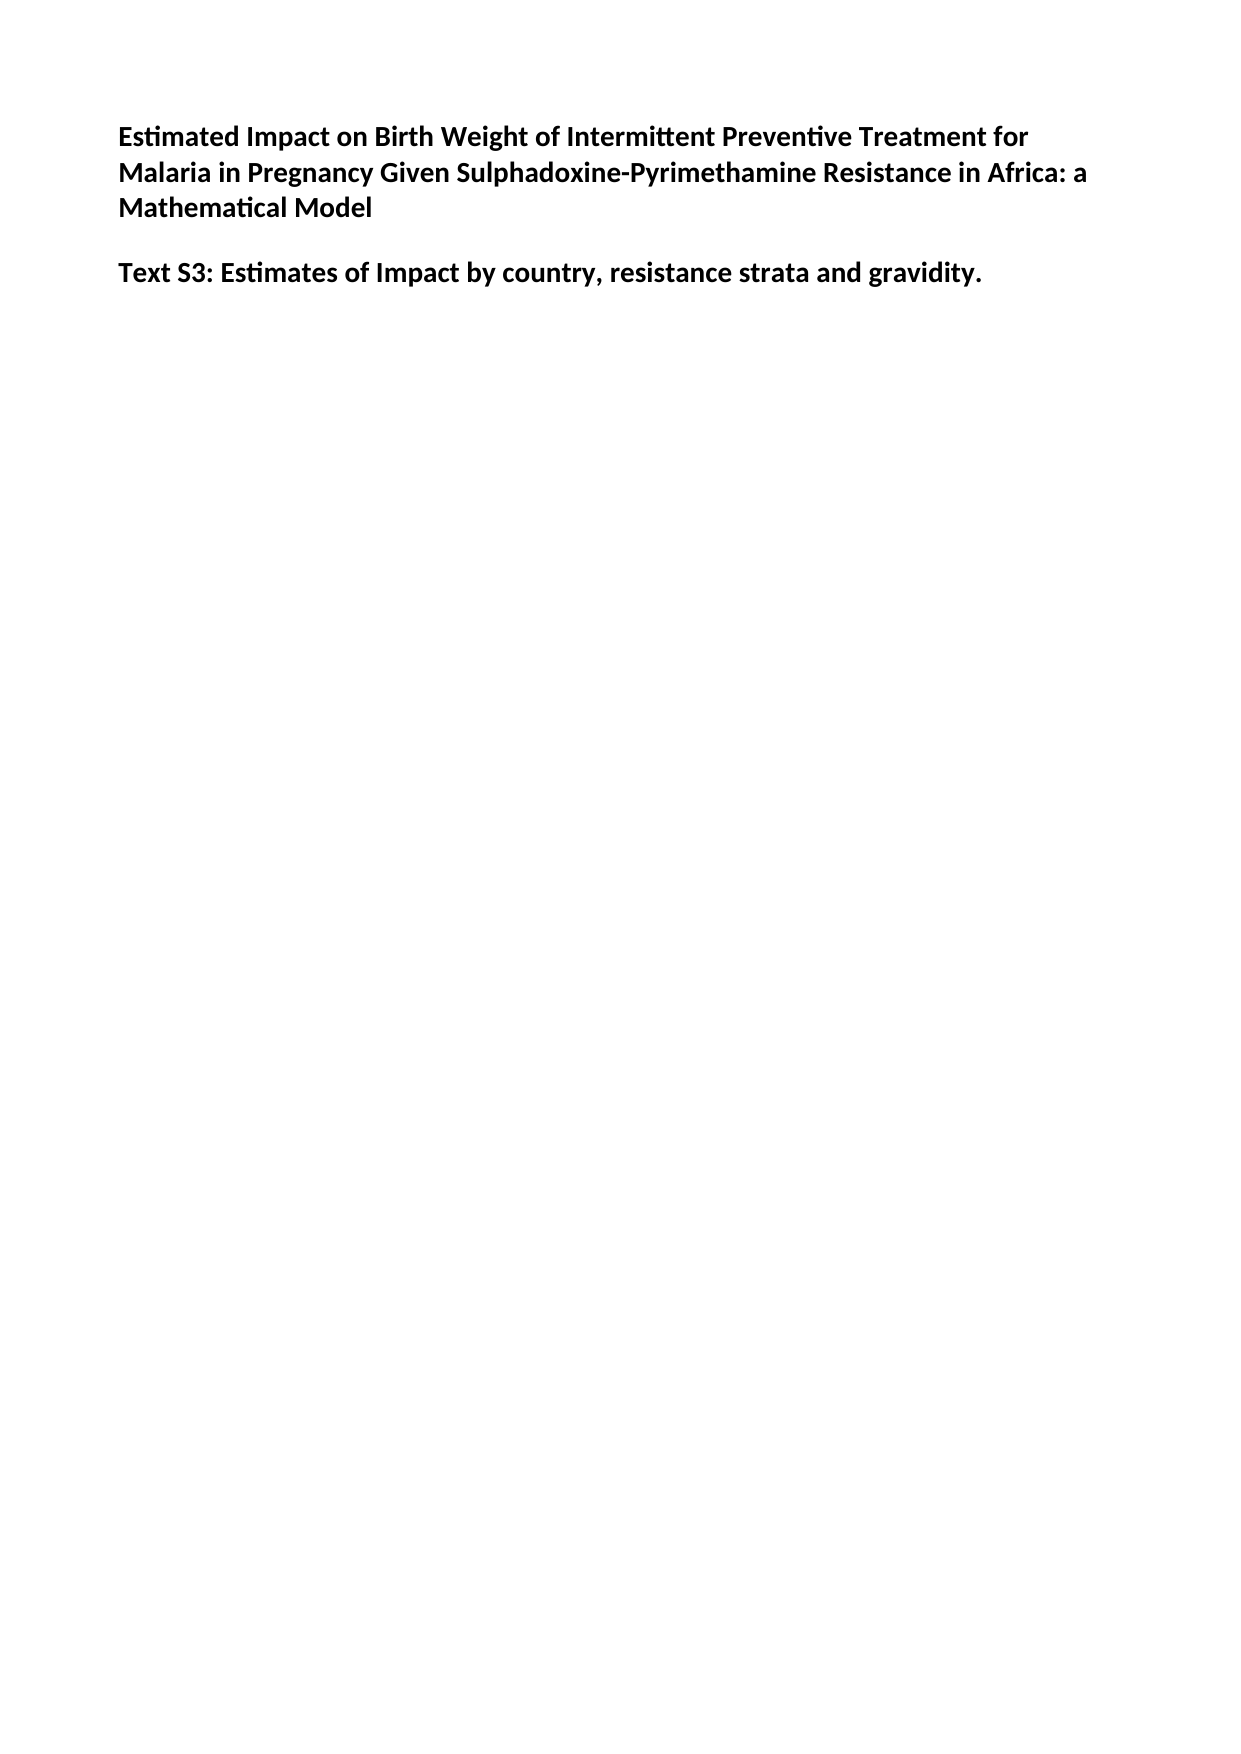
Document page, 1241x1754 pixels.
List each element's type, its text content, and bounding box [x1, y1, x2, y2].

text Text S3: Estimates of Impact by country, resistance strata and gravidity. [118, 254, 1122, 290]
text Estimated Impact on Birth Weight of Intermittent Preventive Treatment for Malaria in Pregnancy Given Sulphadoxine-Pyrimethamine Resistance in Africa: a Mathematical Model [118, 118, 1122, 225]
